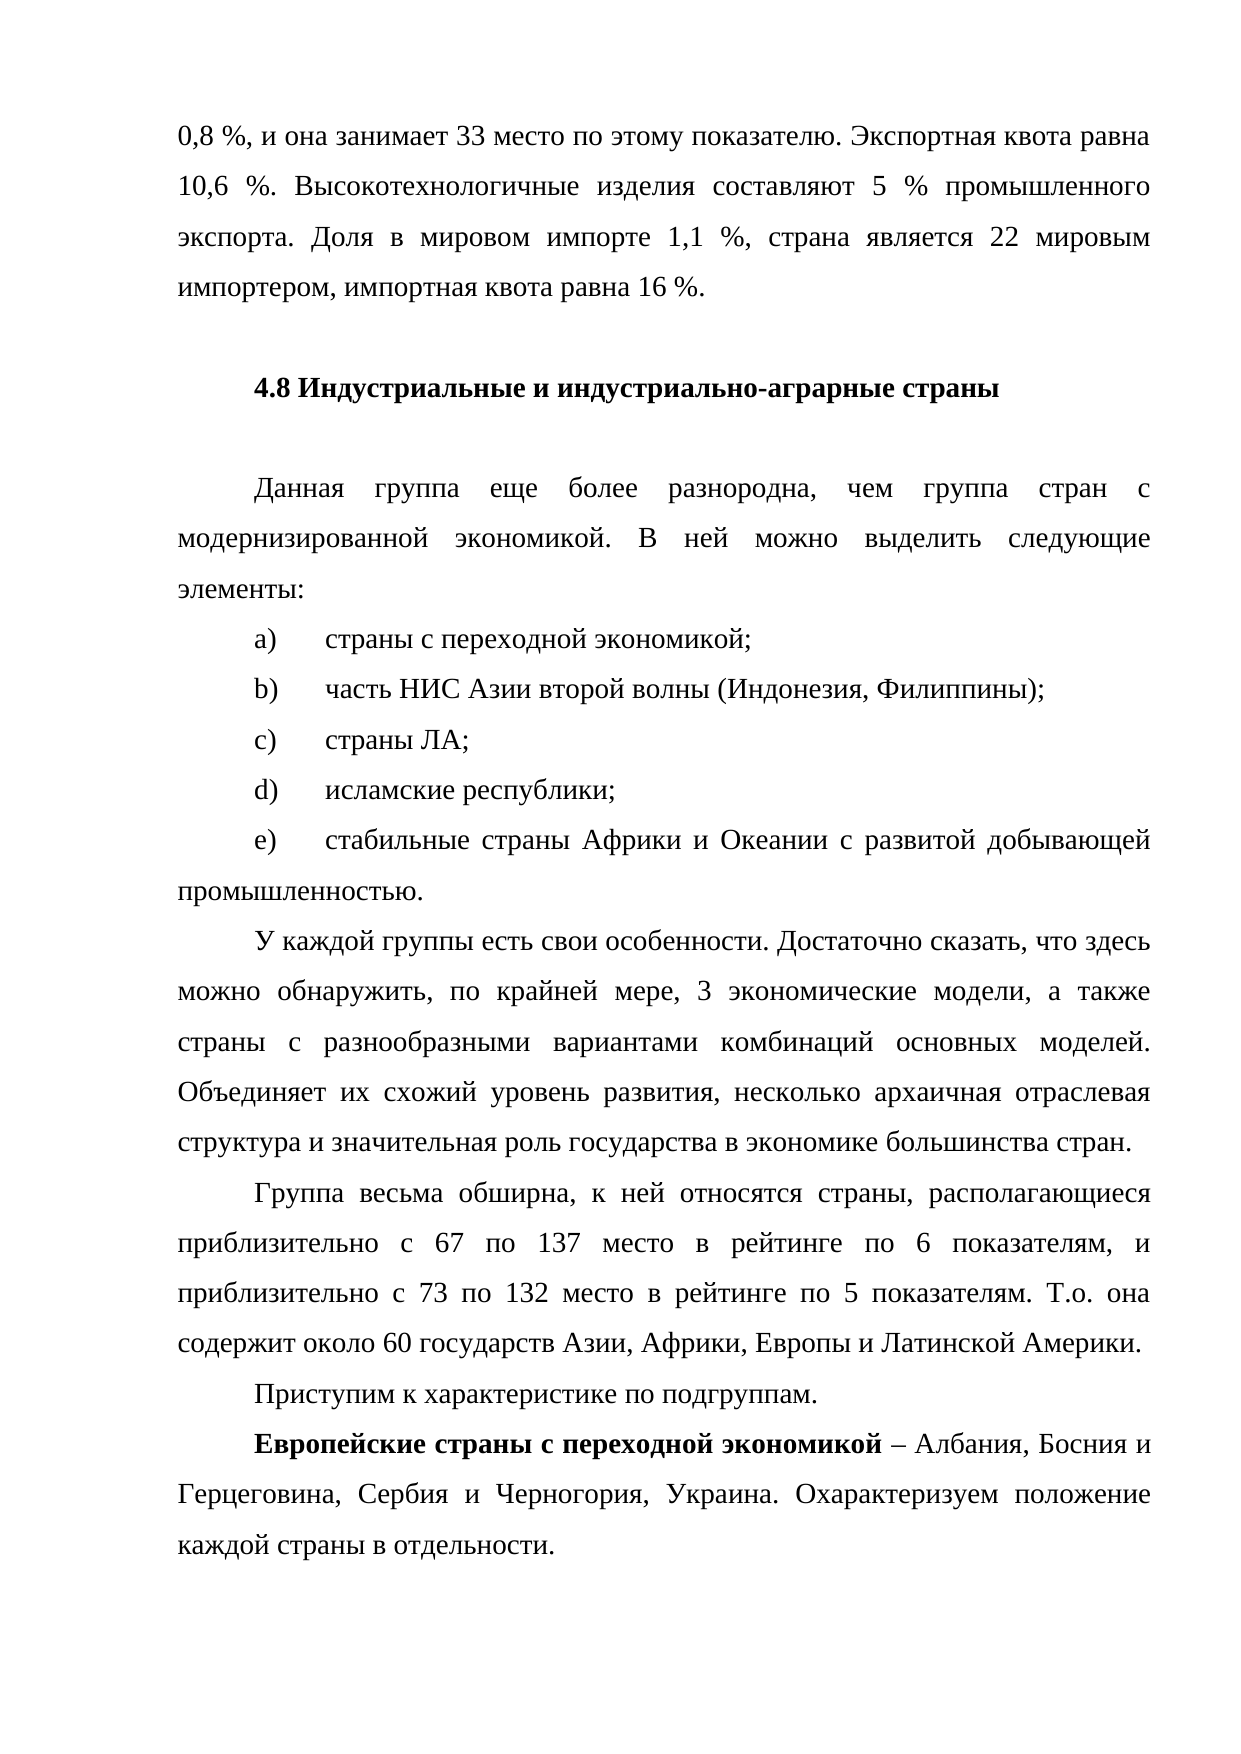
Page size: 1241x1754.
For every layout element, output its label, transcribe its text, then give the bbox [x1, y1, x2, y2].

text У каждой группы есть свои особенности. Достаточно сказать, что здесь можно обнаружить, по крайней мере, 3 экономические модели, а также страны с разнообразными вариантами комбинаций основных моделей. Объединяет их схожий уровень развития, несколько архаичная отраслевая структура и значительная роль государства в экономике большинства стран. [177, 923, 1152, 1158]
list страны с переходной экономикой; [177, 621, 1152, 655]
list часть НИС Азии второй волны (Индонезия, Филиппины); [177, 672, 1152, 705]
list исламские республики; [177, 772, 1152, 806]
text 4.8 Индустриальные и индустриально-аграрные страны [177, 370, 1152, 403]
list стабильные страны Африки и Океании с развитой добывающей промышленностью. [177, 822, 1152, 906]
text Приступим к характеристике по подгруппам. [177, 1376, 1152, 1409]
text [177, 118, 1152, 303]
list страны ЛА; [177, 722, 1152, 755]
text Европейские страны с переходной экономикой – Албания, Босния и Герцеговина, Сербия и Черногория, Украина. Охарактеризуем положение каждой страны в отдельности. [177, 1426, 1152, 1560]
text Группа весьма обширна, к ней относятся страны, располагающиеся приблизительно с 67 по 137 место в рейтинге по 6 показателям, и приблизительно с 73 по 132 место в рейтинге по 5 показателям. Т.о. она содержит около 60 государств Азии, Африки, Европы и Латинской Америки. [177, 1175, 1152, 1359]
text Данная группа еще более разнородна, чем группа стран с модернизированной экономикой. В ней можно выделить следующие элементы: [177, 470, 1152, 604]
